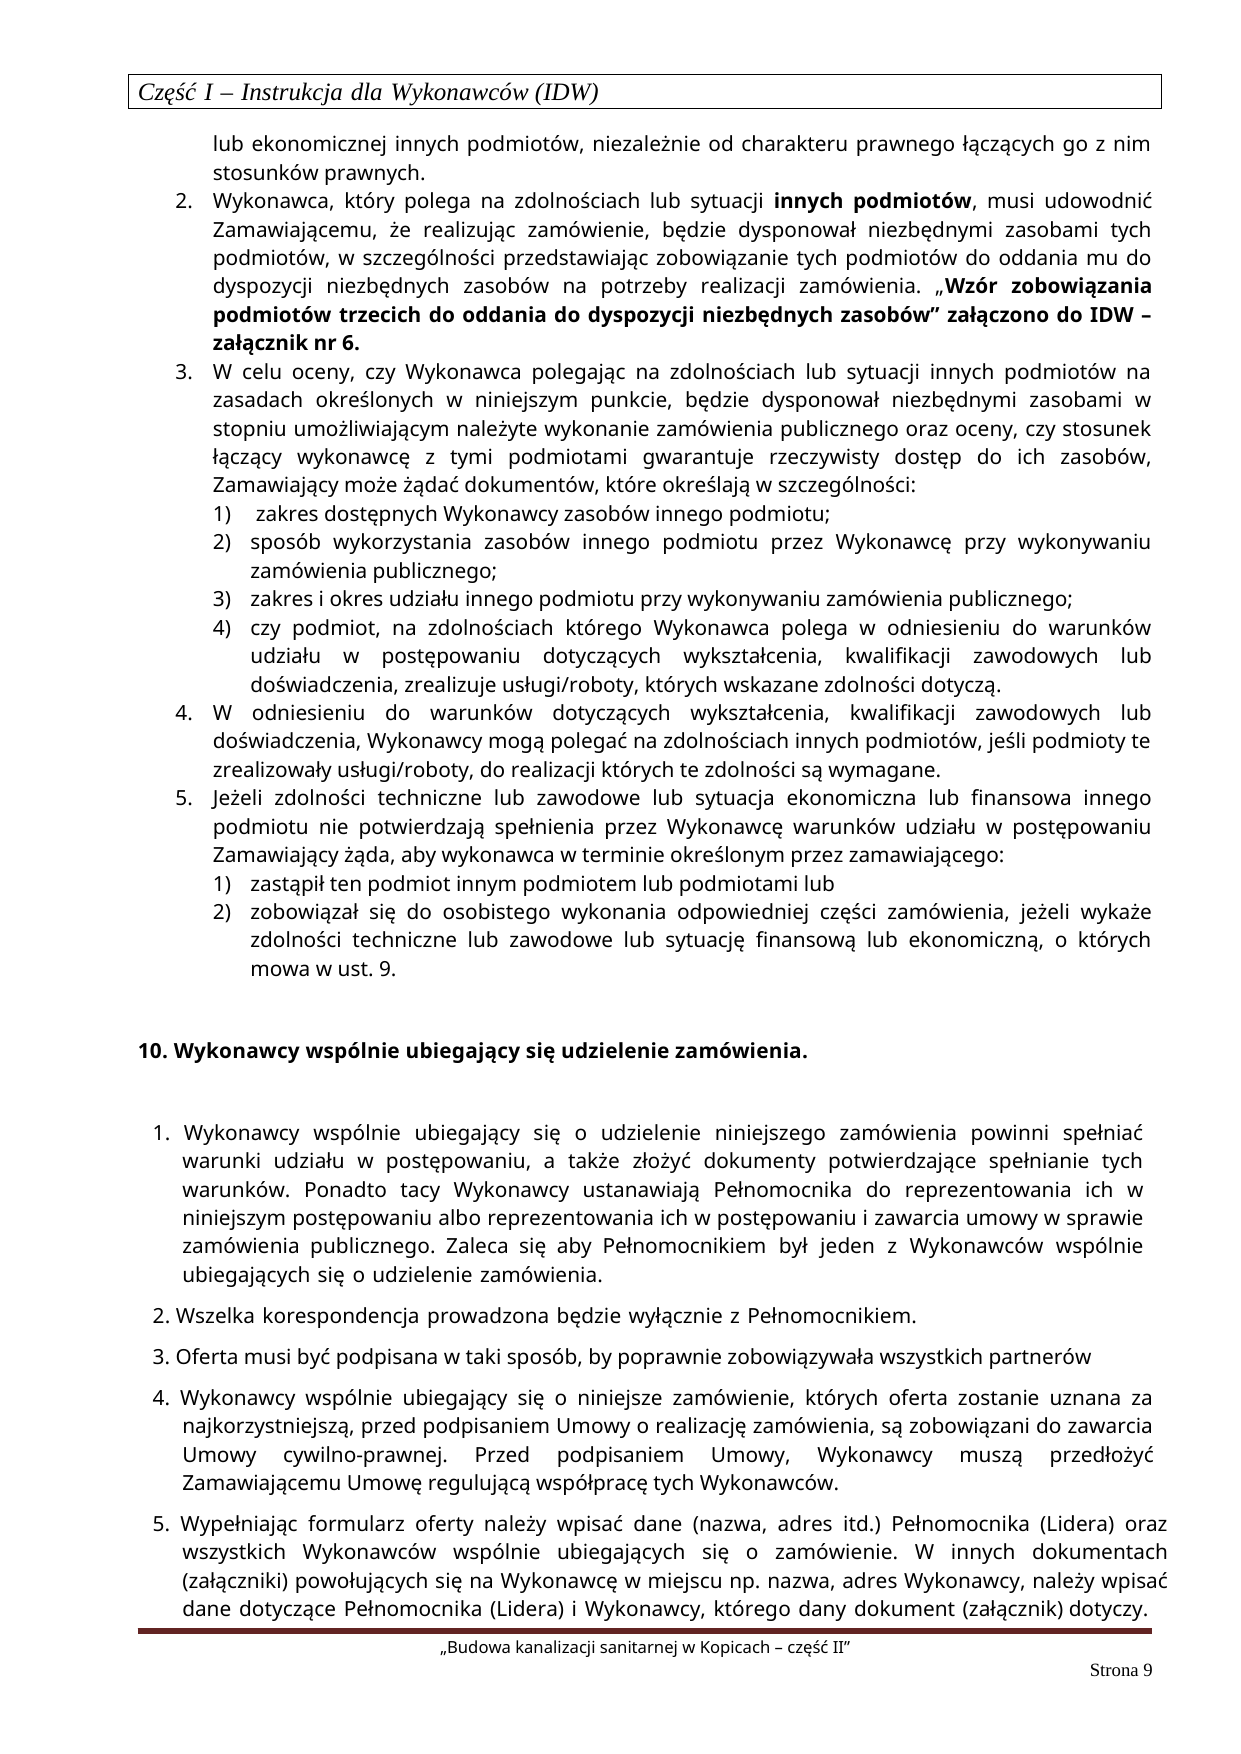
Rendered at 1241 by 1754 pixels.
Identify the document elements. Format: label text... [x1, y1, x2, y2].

text 2. Wszelka korespondencja prowadzona będzie wyłącznie z Pełnomocnikiem. [152, 1301, 1154, 1329]
list Jeżeli zdolności techniczne lub zawodowe lub sytuacja ekonomiczna lub finansowa innego podmiotu nie potwierdzają spełnienia przez Wykonawcę warunków udziału w postępowaniu Zamawiający żąda, aby wykonawca w terminie określonym przez zamawiającego: [175, 783, 1152, 869]
text 4. Wykonawcy wspólnie ubiegający się o niniejsze zamówienie, których oferta zostanie uznana za najkorzystniejszą, przed podpisaniem Umowy o realizację zamówienia, są zobowiązani do zawarcia Umowy cywilno-prawnej. Przed podpisaniem Umowy, Wykonawcy muszą przedłożyć Zamawiającemu Umowę regulującą współpracę tych Wykonawców. [152, 1383, 1154, 1497]
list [175, 129, 1152, 186]
list zobowiązał się do osobistego wykonania odpowiedniej części zamówienia, jeżeli wykaże zdolności techniczne lub zawodowe lub sytuację finansową lub ekonomiczną, o których mowa w ust. 9. [213, 897, 1152, 982]
list Wykonawca, który polega na zdolnościach lub sytuacji innych podmiotów, musi udowodnić Zamawiającemu, że realizując zamówienie, będzie dysponował niezbędnymi zasobami tych podmiotów, w szczególności przedstawiając zobowiązanie tych podmiotów do oddania mu do dyspozycji niezbędnych zasobów na potrzeby realizacji zamówienia. „Wzór zobowiązania podmiotów trzecich do oddania do dyspozycji niezbędnych zasobów” załączono do IDW – załącznik nr 6. [175, 186, 1152, 357]
text 3. Oferta musi być podpisana w taki sposób, by poprawnie zobowiązywała wszystkich partnerów [152, 1342, 1154, 1370]
list zastąpił ten podmiot innym podmiotem lub podmiotami lub [213, 869, 1152, 897]
list czy podmiot, na zdolnościach którego Wykonawca polega w odniesieniu do warunków udziału w postępowaniu dotyczących wykształcenia, kwalifikacji zawodowych lub doświadczenia, zrealizuje usługi/roboty, których wskazane zdolności dotyczą. [213, 613, 1152, 698]
subtitle 10. Wykonawcy wspólnie ubiegający się udzielenie zamówienia. [138, 1036, 1152, 1064]
list zakres dostępnych Wykonawcy zasobów innego podmiotu; [213, 499, 1152, 527]
text 5. Wypełniając formularz oferty należy wpisać dane (nazwa, adres itd.) Pełnomocnika (Lidera) oraz wszystkich Wykonawców wspólnie ubiegających się o zamówienie. W innych dokumentach (załączniki) powołujących się na Wykonawcę w miejscu np. nazwa, adres Wykonawcy, należy wpisać dane dotyczące Pełnomocnika (Lidera) i Wykonawcy, którego dany dokument (załącznik) dotyczy. [152, 1509, 1168, 1623]
list sposób wykorzystania zasobów innego podmiotu przez Wykonawcę przy wykonywaniu zamówienia publicznego; [213, 527, 1152, 584]
text 1. Wykonawcy wspólnie ubiegający się o udzielenie niniejszego zamówienia powinni spełniać warunki udziału w postępowaniu, a także złożyć dokumenty potwierdzające spełnianie tych warunków. Ponadto tacy Wykonawcy ustanawiają Pełnomocnika do reprezentowania ich w niniejszym postępowaniu albo reprezentowania ich w postępowaniu i zawarcia umowy w sprawie zamówienia publicznego. Zaleca się aby Pełnomocnikiem był jeden z Wykonawców wspólnie ubiegających się o udzielenie zamówienia. [152, 1118, 1143, 1288]
list zakres i okres udziału innego podmiotu przy wykonywaniu zamówienia publicznego; [213, 584, 1152, 613]
list W odniesieniu do warunków dotyczących wykształcenia, kwalifikacji zawodowych lub doświadczenia, Wykonawcy mogą polegać na zdolnościach innych podmiotów, jeśli podmioty te zrealizowały usługi/roboty, do realizacji których te zdolności są wymagane. [175, 698, 1152, 783]
list W celu oceny, czy Wykonawca polegając na zdolnościach lub sytuacji innych podmiotów na zasadach określonych w niniejszym punkcie, będzie dysponował niezbędnymi zasobami w stopniu umożliwiającym należyte wykonanie zamówienia publicznego oraz oceny, czy stosunek łączący wykonawcę z tymi podmiotami gwarantuje rzeczywisty dostęp do ich zasobów, Zamawiający może żądać dokumentów, które określają w szczególności: [175, 357, 1152, 499]
